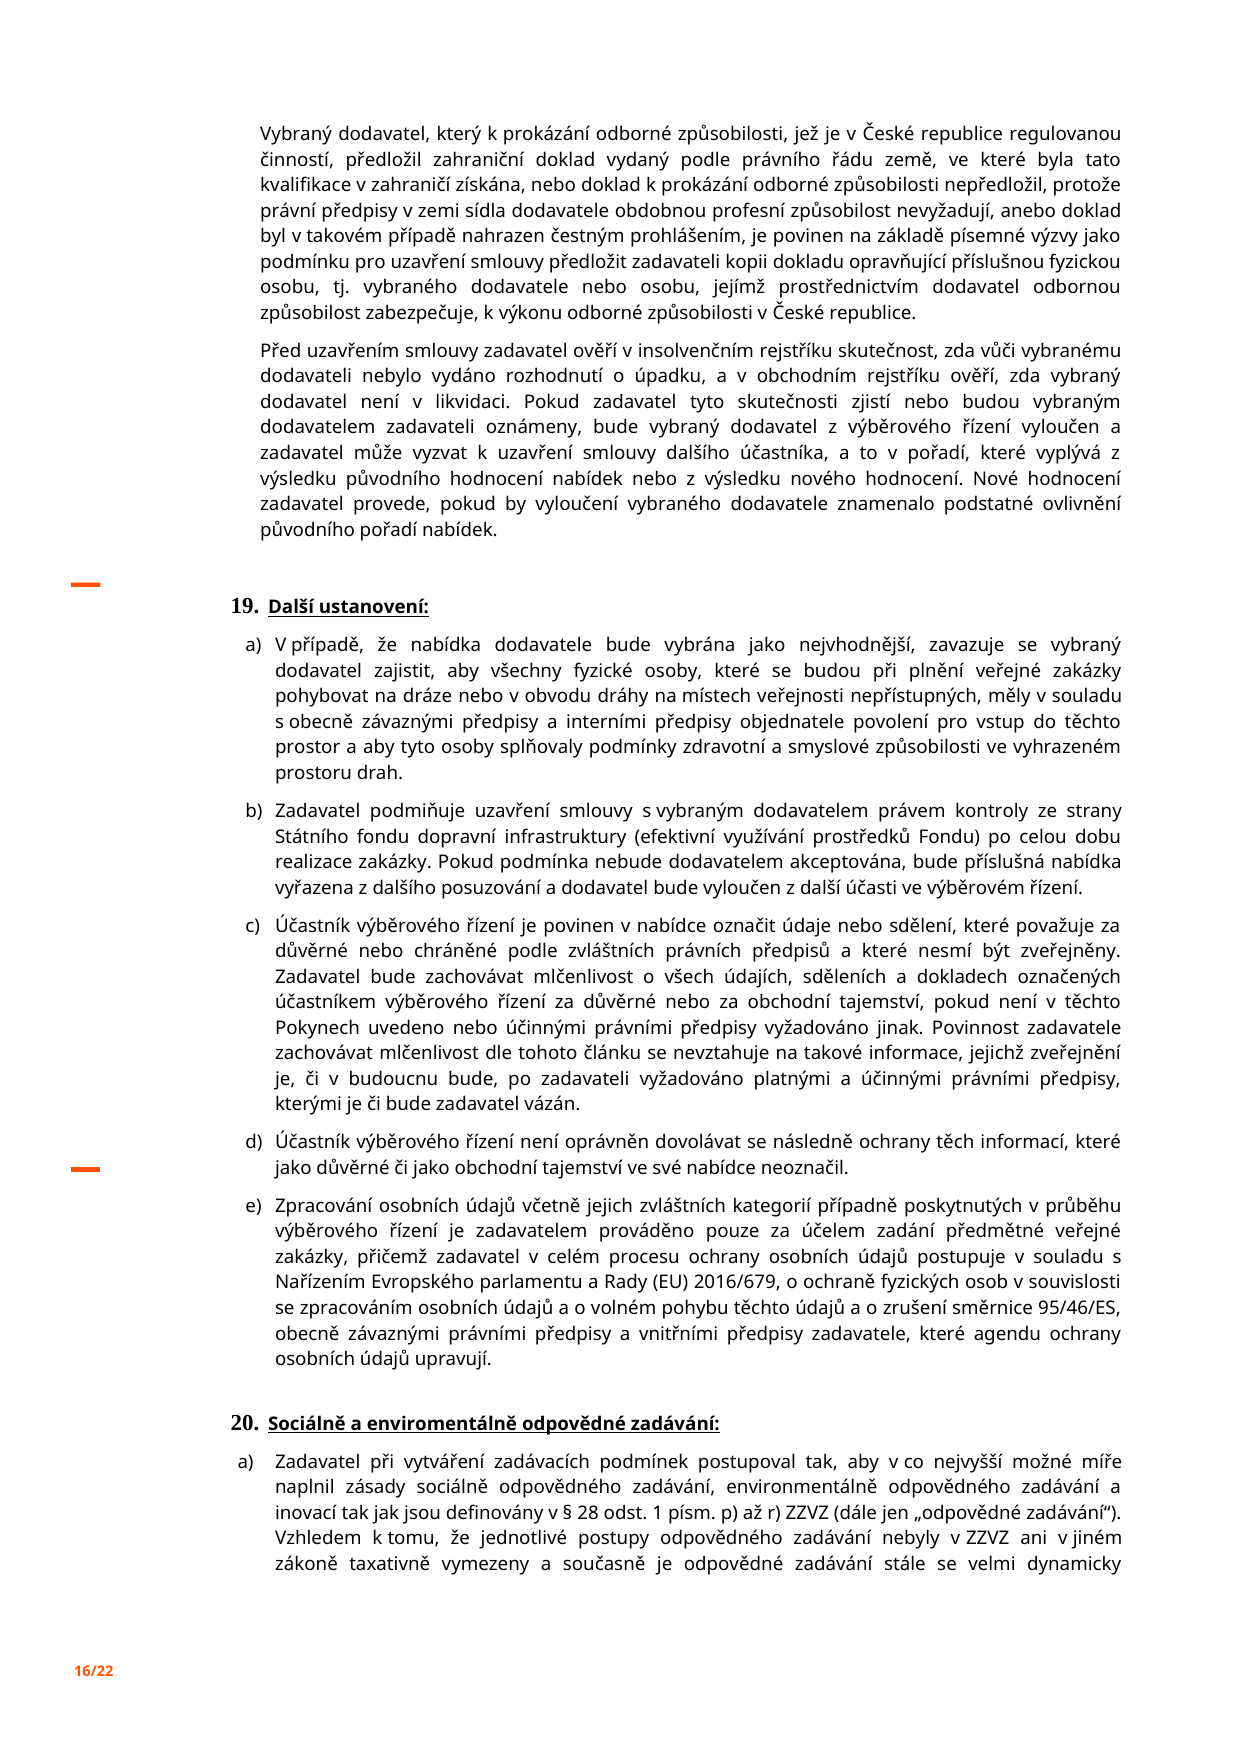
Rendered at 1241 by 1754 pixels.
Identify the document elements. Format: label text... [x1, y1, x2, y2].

list Další ustanovení: [230, 592, 1122, 619]
list V případě, že nabídka dodavatele bude vybrána jako nejvhodnější, zavazuje se vybraný dodavatel zajistit, aby všechny fyzické osoby, které se budou při plnění veřejné zakázky pohybovat na dráze nebo v obvodu dráhy na místech veřejnosti nepřístupných, měly v souladu s obecně závaznými předpisy a interními předpisy objednatele povolení pro vstup do těchto prostor a aby tyto osoby splňovaly podmínky zdravotní a smyslové způsobilosti ve vyhrazeném prostoru drah. [245, 632, 1122, 785]
list Sociálně a enviromentálně odpovědné zadávání: [230, 1409, 1122, 1436]
list Účastník výběrového řízení není oprávněn dovolávat se následně ochrany těch informací, které jako důvěrné či jako obchodní tajemství ve své nabídce neoznačil. [245, 1129, 1122, 1180]
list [237, 1448, 1122, 1576]
text Před uzavřením smlouvy zadavatel ověří v insolvenčním rejstříku skutečnost, zda vůči vybranému dodavateli nebylo vydáno rozhodnutí o úpadku, a v obchodním rejstříku ověří, zda vybraný dodavatel není v likvidaci. Pokud zadavatel tyto skutečnosti zjistí nebo budou vybraným dodavatelem zadavateli oznámeny, bude vybraný dodavatel z výběrového řízení vyloučen a zadavatel může vyzvat k uzavření smlouvy dalšího účastníka, a to v pořadí, které vyplývá z výsledku původního hodnocení nabídek nebo z výsledku nového hodnocení. Nové hodnocení zadavatel provede, pokud by vyloučení vybraného dodavatele znamenalo podstatné ovlivnění původního pořadí nabídek. [260, 337, 1122, 541]
list Účastník výběrového řízení je povinen v nabídce označit údaje nebo sdělení, které považuje za důvěrné nebo chráněné podle zvláštních právních předpisů a které nesmí být zveřejněny. Zadavatel bude zachovávat mlčenlivost o všech údajích, sděleních a dokladech označených účastníkem výběrového řízení za důvěrné nebo za obchodní tajemství, pokud není v těchto Pokynech uvedeno nebo účinnými právními předpisy vyžadováno jinak. Povinnost zadavatele zachovávat mlčenlivost dle tohoto článku se nevztahuje na takové informace, jejichž zveřejnění je, či v budoucnu bude, po zadavateli vyžadováno platnými a účinnými právními předpisy, kterými je či bude zadavatel vázán. [245, 912, 1122, 1116]
list Zpracování osobních údajů včetně jejich zvláštních kategorií případně poskytnutých v průběhu výběrového řízení je zadavatelem prováděno pouze za účelem zadání předmětné veřejné zakázky, přičemž zadavatel v celém procesu ochrany osobních údajů postupuje v souladu s Nařízením Evropského parlamentu a Rady (EU) 2016/679, o ochraně fyzických osob v souvislosti se zpracováním osobních údajů a o volném pohybu těchto údajů a o zrušení směrnice 95/46/ES, obecně závaznými právními předpisy a vnitřními předpisy zadavatele, které agendu ochrany osobních údajů upravují. [245, 1192, 1122, 1371]
text Vybraný dodavatel, který k prokázání odborné způsobilosti, jež je v České republice regulovanou činností, předložil zahraniční doklad vydaný podle právního řádu země, ve které byla tato kvalifikace v zahraničí získána, nebo doklad k prokázání odborné způsobilosti nepředložil, protože právní předpisy v zemi sídla dodavatele obdobnou profesní způsobilost nevyžadují, anebo doklad byl v takovém případě nahrazen čestným prohlášením, je povinen na základě písemné výzvy jako podmínku pro uzavření smlouvy předložit zadavateli kopii dokladu opravňující příslušnou fyzickou osobu, tj. vybraného dodavatele nebo osobu, jejímž prostřednictvím dodavatel odbornou způsobilost zabezpečuje, k výkonu odborné způsobilosti v České republice. [260, 121, 1122, 325]
list Zadavatel podmiňuje uzavření smlouvy s vybraným dodavatelem právem kontroly ze strany Státního fondu dopravní infrastruktury (efektivní využívání prostředků Fondu) po celou dobu realizace zakázky. Pokud podmínka nebude dodavatelem akceptována, bude příslušná nabídka vyřazena z dalšího posuzování a dodavatel bude vyloučen z další účasti ve výběrovém řízení. [245, 797, 1122, 899]
